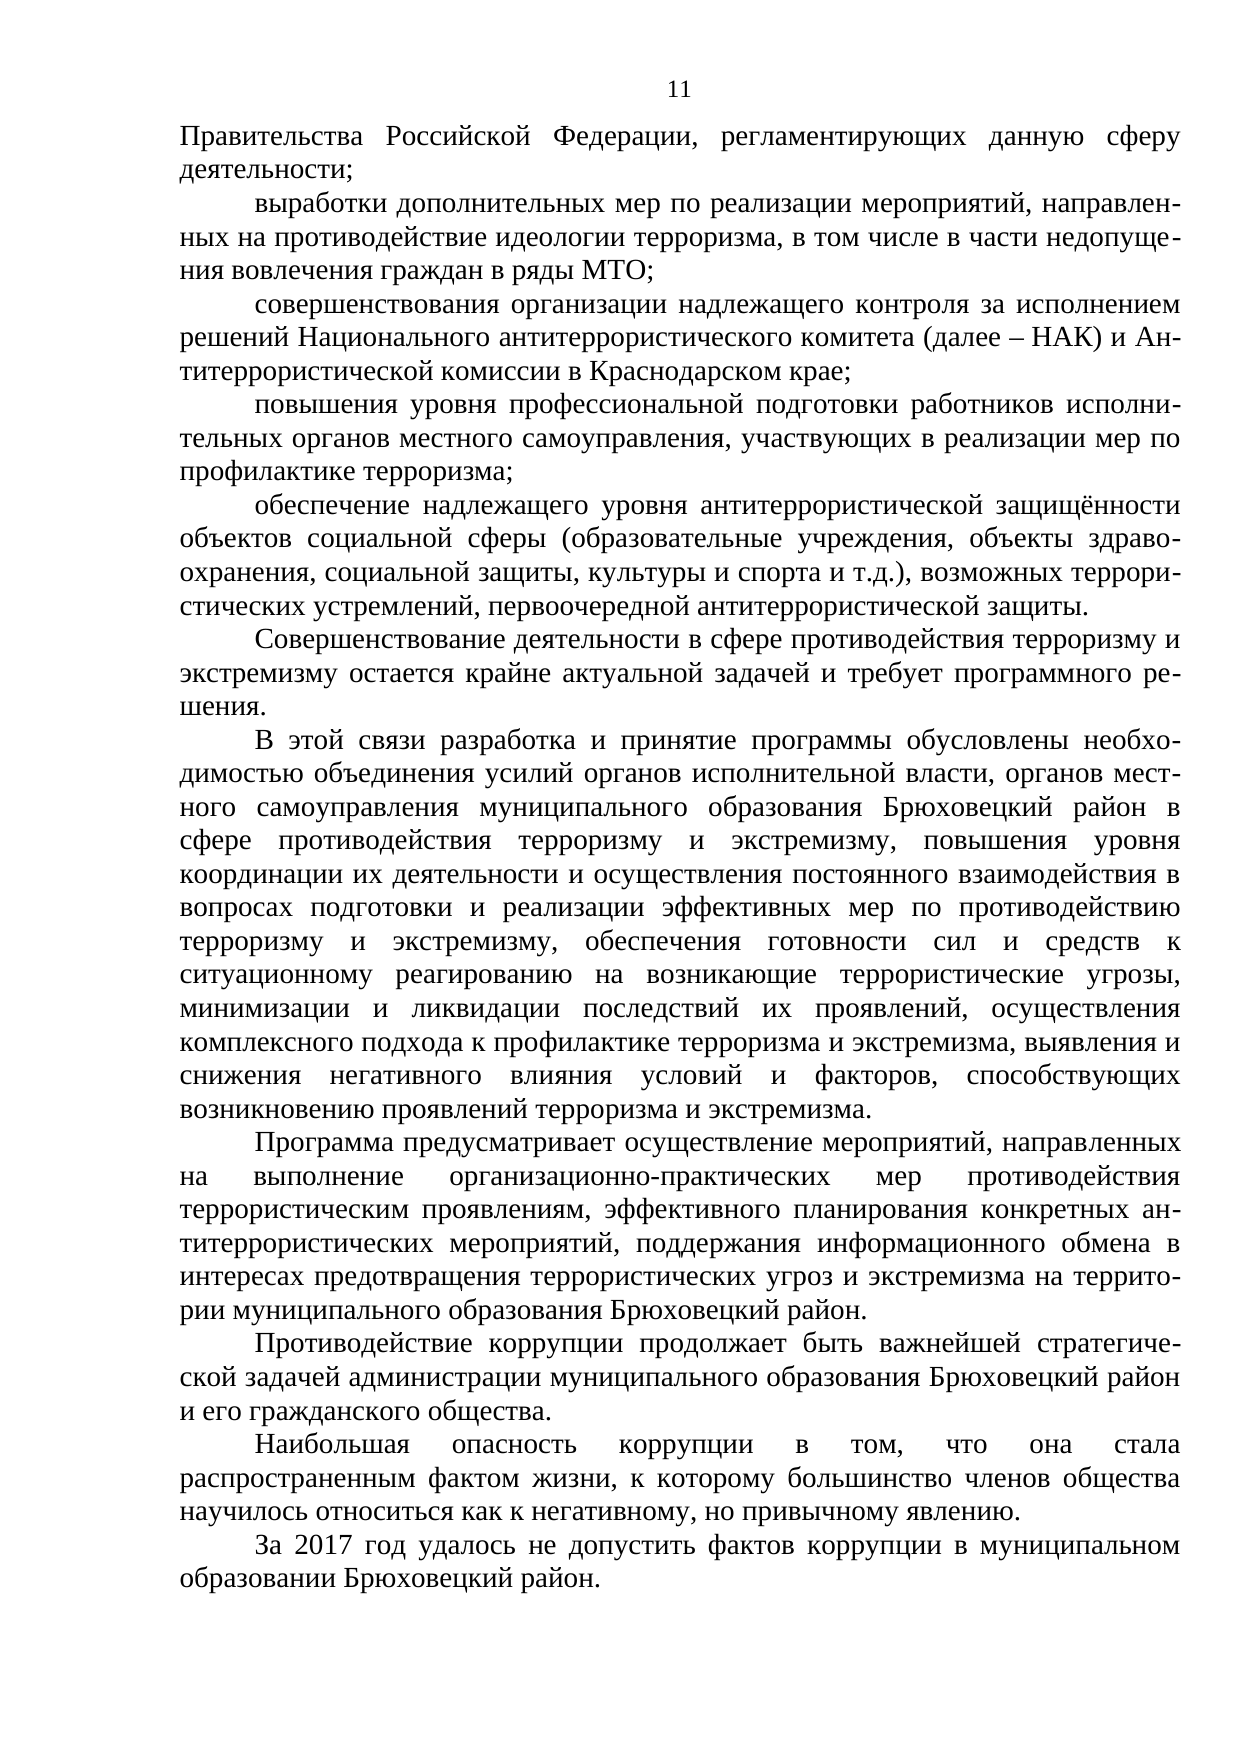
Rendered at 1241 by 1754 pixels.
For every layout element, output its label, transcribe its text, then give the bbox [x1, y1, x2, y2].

text выработки дополнительных мер по реализации мероприятий, направленных на противодействие идеологии терроризма, в том числе в части недопущения вовлечения граждан в ряды МТО; [179, 185, 1181, 286]
text В этой связи разработка и принятие программы обусловлены необходимостью объединения усилий органов исполнительной власти, органов местного самоуправления муниципального образования Брюховецкий район в сфере противодействия терроризму и экстремизму, повышения уровня координации их деятельности и осуществления постоянного взаимодействия в вопросах подготовки и реализации эффективных мер по противодействию терроризму и экстремизму, обеспечения готовности сил и средств к ситуационному реагированию на возникающие террористические угрозы, минимизации и ликвидации последствий их проявлений, осуществления комплексного подхода к профилактике терроризма и экстремизма, выявления и снижения негативного влияния условий и факторов, способствующих возникновению проявлений терроризма и экстремизма. [179, 722, 1181, 1124]
text обеспечение надлежащего уровня антитеррористической защищённости объектов социальной сферы (образовательные учреждения, объекты здравоохранения, социальной защиты, культуры и спорта и т.д.), возможных террористических устремлений, первоочередной антитеррористической защиты. [179, 487, 1181, 621]
text совершенствования организации надлежащего контроля за исполнением решений Национального антитеррористического комитета (далее – НАК) и Антитеррористической комиссии в Краснодарском крае; [179, 286, 1181, 386]
text повышения уровня профессиональной подготовки работников исполнительных органов местного самоуправления, участвующих в реализации мер по профилактике терроризма; [179, 386, 1181, 487]
text Программа предусматривает осуществление мероприятий, направленных на выполнение организационно-практических мер противодействия террористическим проявлениям, эффективного планирования конкретных антитеррористических мероприятий, поддержания информационного обмена в интересах предотвращения террористических угроз и экстремизма на территории муниципального образования Брюховецкий район. [179, 1124, 1181, 1326]
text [179, 118, 1181, 185]
text Наибольшая опасность коррупции в том, что она стала распространенным фактом жизни, к которому большинство членов общества научилось относиться как к негативному, но привычному явлению. [179, 1426, 1181, 1527]
text Совершенствование деятельности в сфере противодействия терроризму и экстремизму остается крайне актуальной задачей и требует программного решения. [179, 621, 1181, 722]
text За 2017 год удалось не допустить фактов коррупции в муниципальном образовании Брюховецкий район. [179, 1527, 1181, 1594]
text Противодействие коррупции продолжает быть важнейшей стратегической задачей администрации муниципального образования Брюховецкий район и его гражданского общества. [179, 1326, 1181, 1426]
